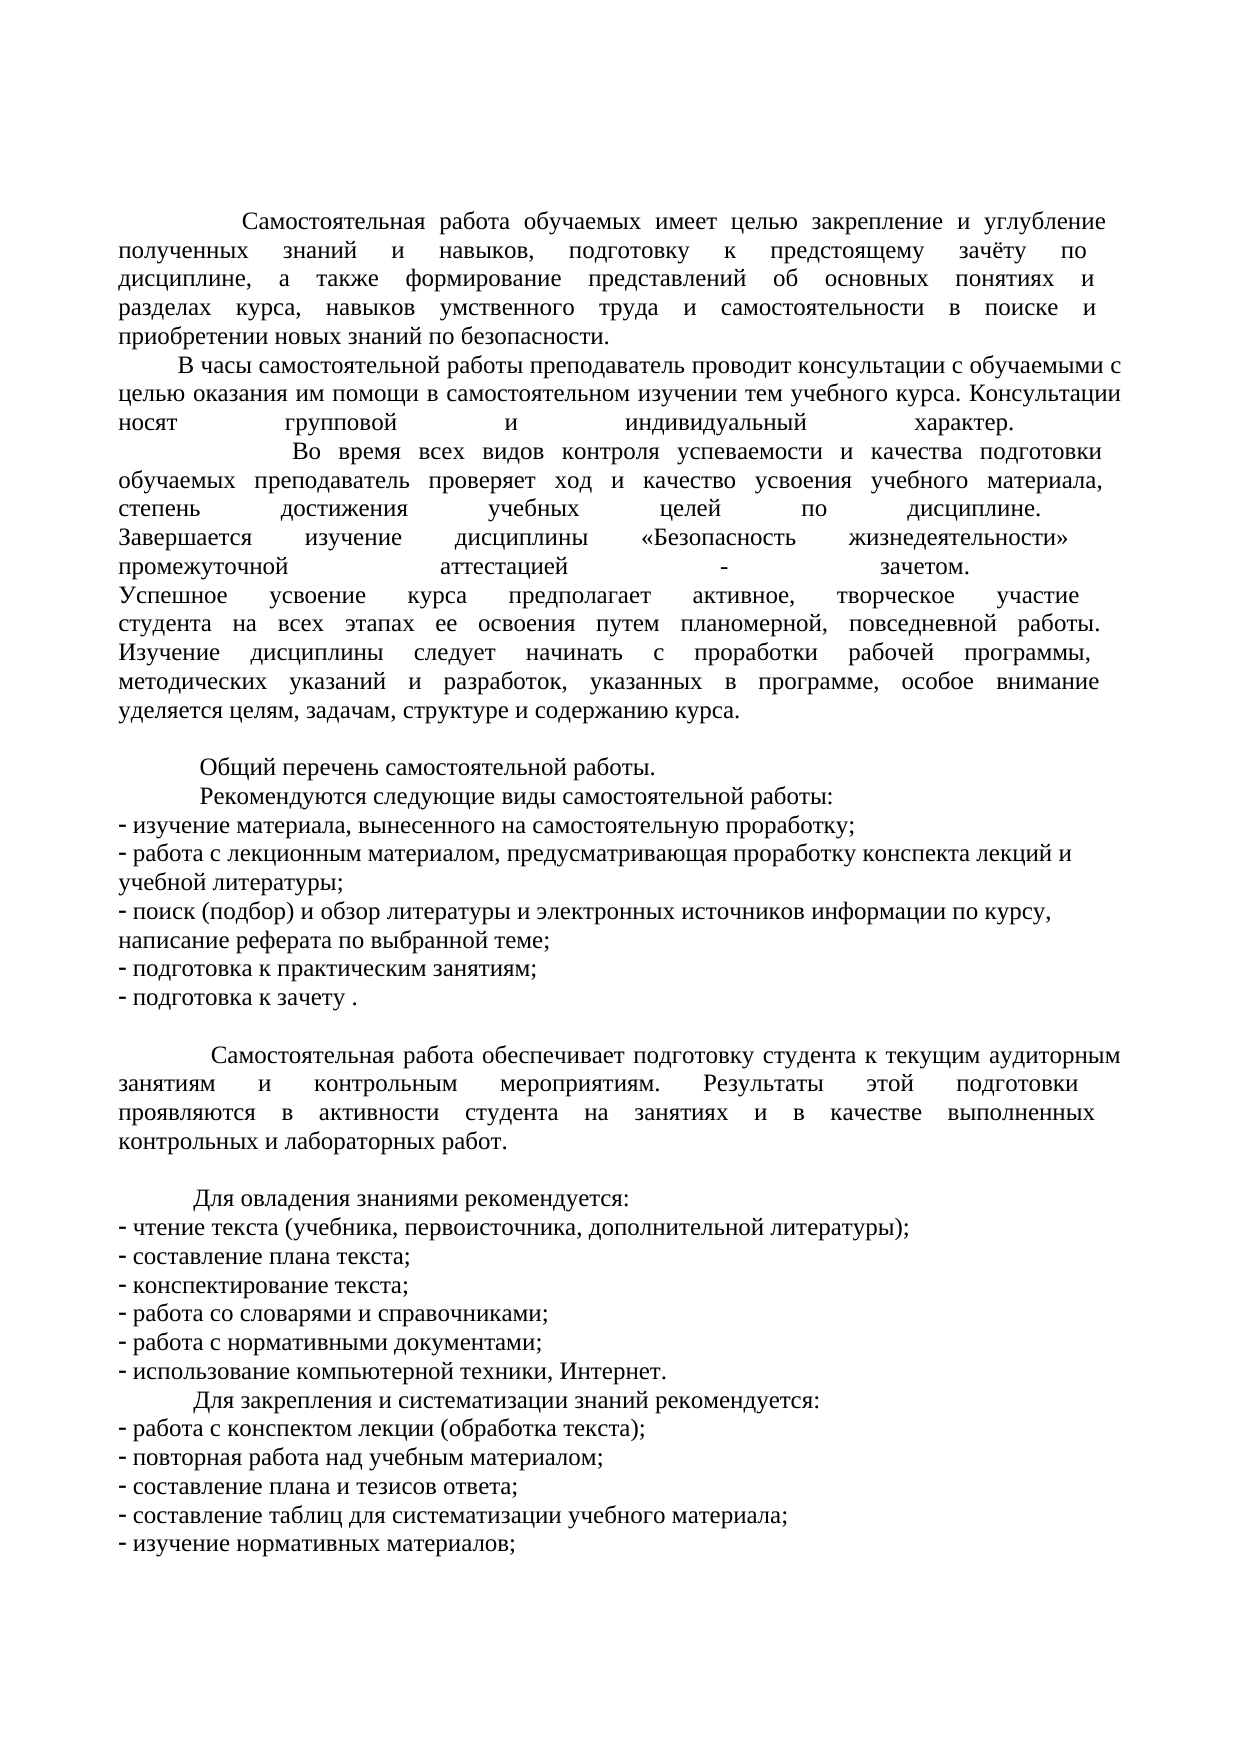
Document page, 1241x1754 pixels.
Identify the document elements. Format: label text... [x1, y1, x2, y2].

text Общий перечень самостоятельной работы. Рекомендуются следующие виды самостоятельной работы: изучение материала, вынесенного на самостоятельную проработку; работа с лекционным материалом, предусматривающая проработку конспекта лекций и учебной литературы; поиск (подбор) и обзор литературы и электронных источников информации по курсу, написание реферата по выбранной теме; подготовка к практическим занятиям; подготовка к зачету . [118, 723, 1122, 1011]
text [118, 1356, 1122, 1557]
text В часы самостоятельной работы преподаватель проводит консультации с обучаемыми с целью оказания им помощи в самостоятельном изучении тем учебного курса. Консультации носят групповой и индивидуальный характер. Во время всех видов контроля успеваемости и качества подготовки обучаемых преподаватель проверяет ход и качество усвоения учебного материала, степень достижения учебных целей по дисциплине. Завершается изучение дисциплины «Безопасность жизнедеятельности» промежуточной аттестацией - зачетом. Успешное усвоение курса предполагает активное, творческое участие студента на всех этапах ее освоения путем планомерной, повседневной работы. Изучение дисциплины следует начинать с проработки рабочей программы, методических указаний и разработок, указанных в программе, особое внимание уделяется целям, задачам, структуре и содержанию курса. [118, 350, 1122, 723]
text Самостоятельная работа обеспечивает подготовку студента к текущим аудиторным занятиям и контрольным мероприятиям. Результаты этой подготовки проявляются в активности студента на занятиях и в качестве выполненных контрольных и лабораторных работ. [118, 1011, 1122, 1155]
text Для овладения знаниями рекомендуется: чтение текста (учебника, первоисточника, дополнительной литературы); составление плана текста; конспектирование текста; работа со словарями и справочниками; работа с нормативными документами; [118, 1155, 1122, 1356]
text Самостоятельная работа обучаемых имеет целью закрепление и углубление полученных знаний и навыков, подготовку к предстоящему зачёту по дисциплине, а также формирование представлений об основных понятиях и разделах курса, навыков умственного труда и самостоятельности в поиске и приобретении новых знаний по безопасности. [118, 177, 1122, 350]
